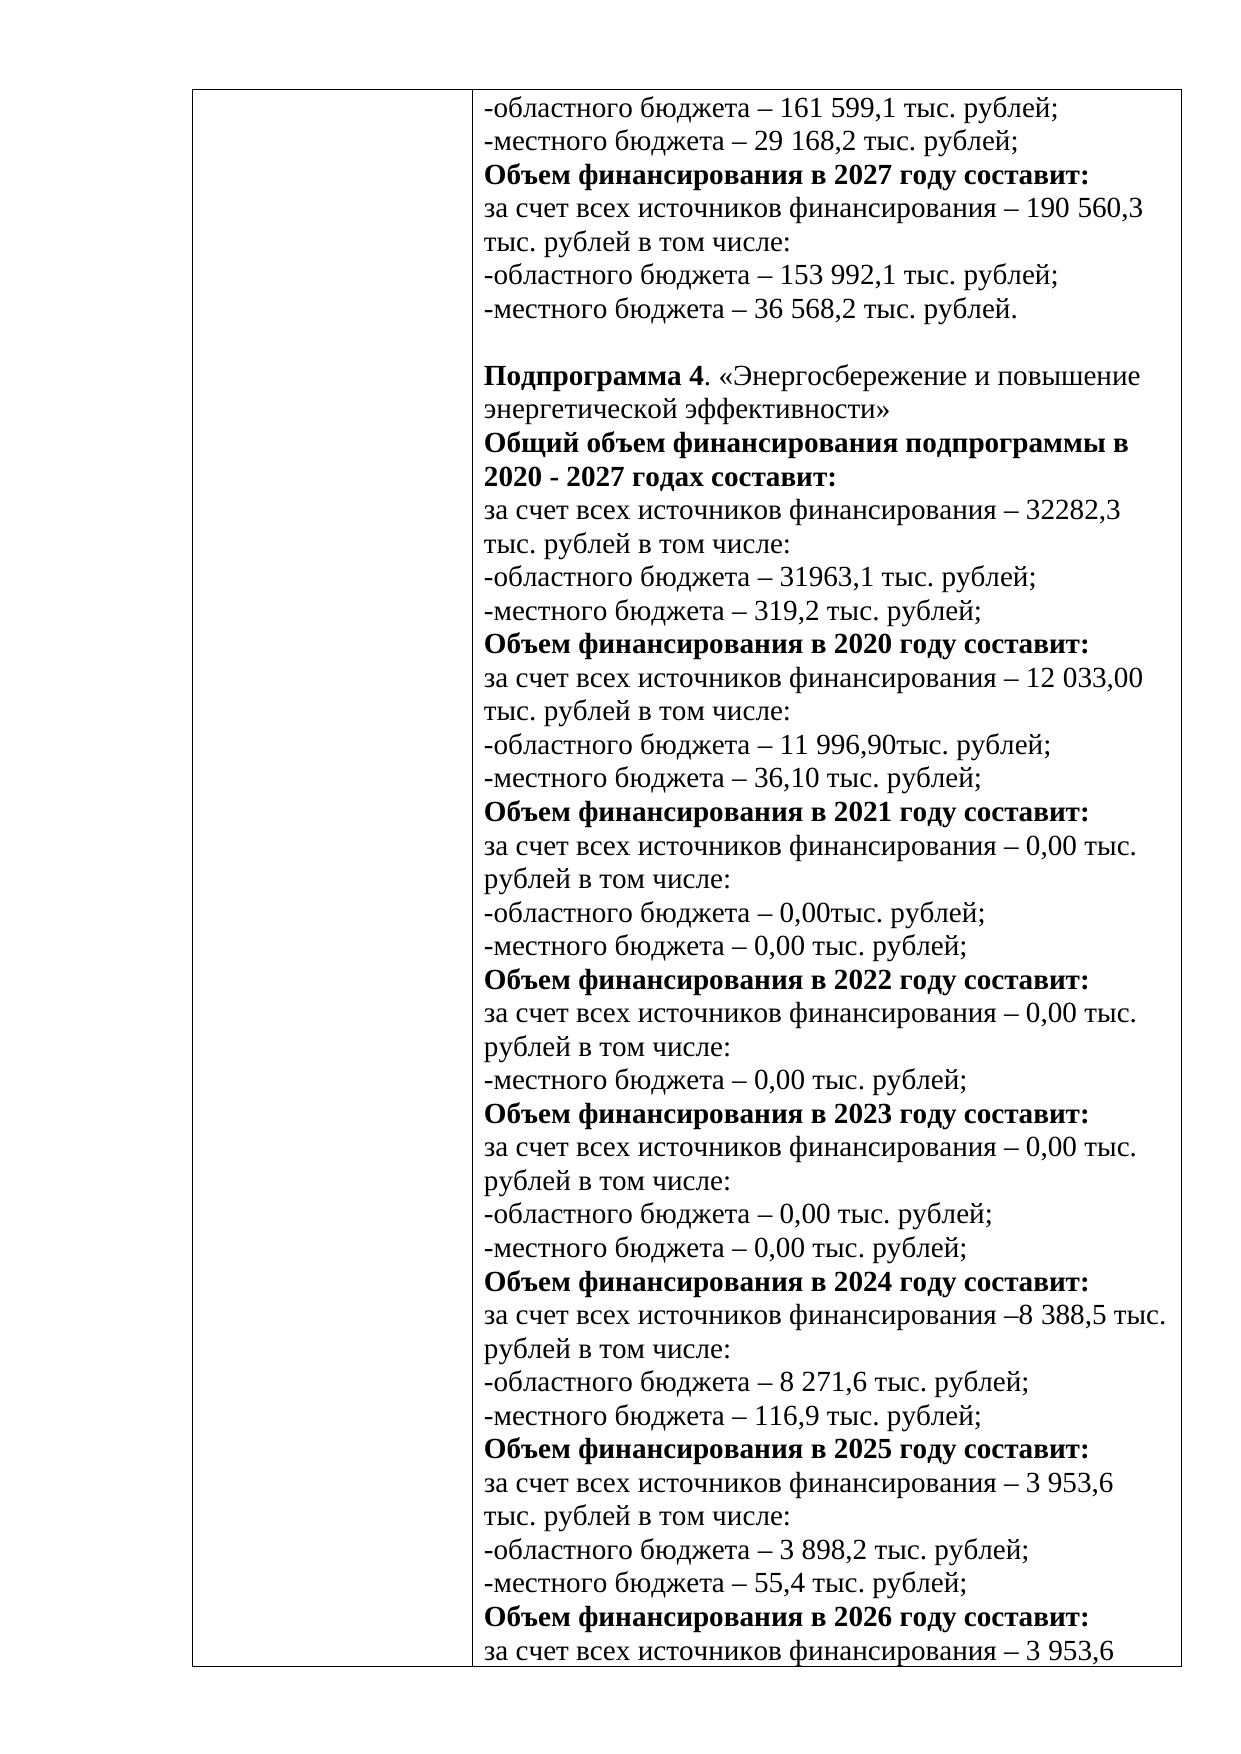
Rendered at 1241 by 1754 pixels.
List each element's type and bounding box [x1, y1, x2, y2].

table_header [193, 90, 472, 1666]
table_header [473, 90, 1181, 1666]
